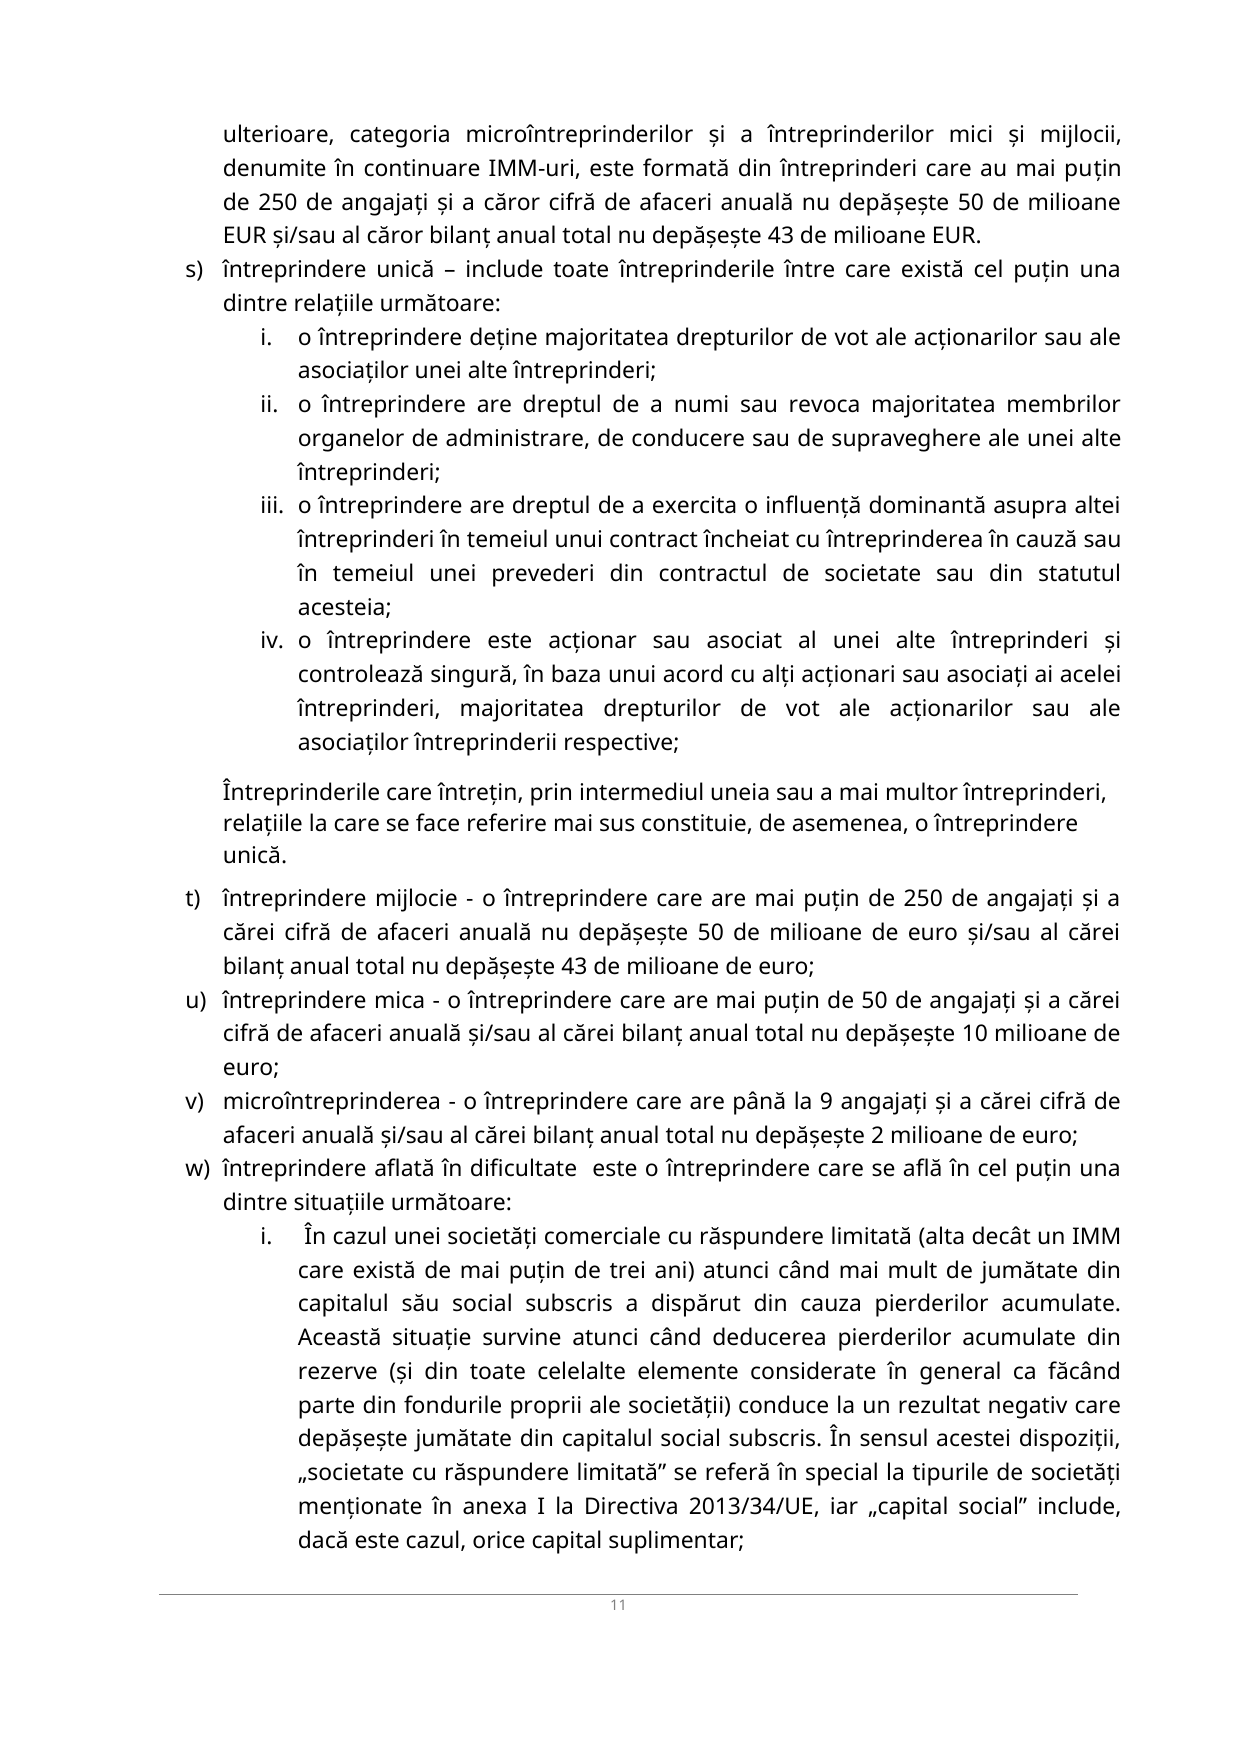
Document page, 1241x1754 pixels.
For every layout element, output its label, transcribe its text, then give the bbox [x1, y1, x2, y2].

list întreprindere aflată în dificultate este o întreprindere care se află în cel puțin una dintre situațiile următoare: [185, 1152, 1122, 1217]
list întreprindere unică – include toate întreprinderile între care există cel puțin una dintre relațiile următoare: [185, 253, 1122, 318]
list o întreprindere are dreptul de a exercita o influență dominantă asupra altei întreprinderi în temeiul unui contract încheiat cu întreprinderea în cauză sau în temeiul unei prevederi din contractul de societate sau din statutul acesteia; [260, 489, 1122, 622]
list o întreprindere deține majoritatea drepturilor de vot ale acționarilor sau ale asociaților unei alte întreprinderi; [260, 321, 1122, 386]
list În cazul unei societăți comerciale cu răspundere limitată (alta decât un IMM care există de mai puțin de trei ani) atunci când mai mult de jumătate din capitalul său social subscris a dispărut din cauza pierderilor acumulate. Această situație survine atunci când deducerea pierderilor acumulate din rezerve (și din toate celelalte elemente considerate în general ca făcând parte din fondurile proprii ale societății) conduce la un rezultat negativ care depășește jumătate din capitalul social subscris. În sensul acestei dispoziții, „societate cu răspundere limitată” se referă în special la tipurile de societăți menționate în anexa I la Directiva 2013/34/UE, iar „capital social” include, dacă este cazul, orice capital suplimentar; [260, 1220, 1122, 1555]
list microîntreprinderea - o întreprindere care are până la 9 angajați și a cărei cifră de afaceri anuală și/sau al cărei bilanț anual total nu depășește 2 milioane de euro; [185, 1085, 1122, 1150]
list o întreprindere este acționar sau asociat al unei alte întreprinderi și controlează singură, în baza unui acord cu alți acționari sau asociați ai acelei întreprinderi, majoritatea drepturilor de vot ale acționarilor sau ale asociaților întreprinderii respective; [260, 624, 1122, 757]
text Întreprinderile care întrețin, prin intermediul uneia sau a mai multor întreprinderi, relațiile la care se face referire mai sus constituie, de asemenea, o întreprindere unică. [223, 776, 1122, 870]
list o întreprindere are dreptul de a numi sau revoca majoritatea membrilor organelor de administrare, de conducere sau de supraveghere ale unei alte întreprinderi; [260, 388, 1122, 487]
list întreprindere mica - o întreprindere care are mai puțin de 50 de angajați și a cărei cifră de afaceri anuală și/sau al cărei bilanț anual total nu depășește 10 milioane de euro; [185, 983, 1122, 1082]
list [185, 118, 1122, 251]
list întreprindere mijlocie - o întreprindere care are mai puțin de 250 de angajați și a cărei cifră de afaceri anuală nu depășește 50 de milioane de euro și/sau al cărei bilanț anual total nu depășește 43 de milioane de euro; [185, 882, 1122, 981]
